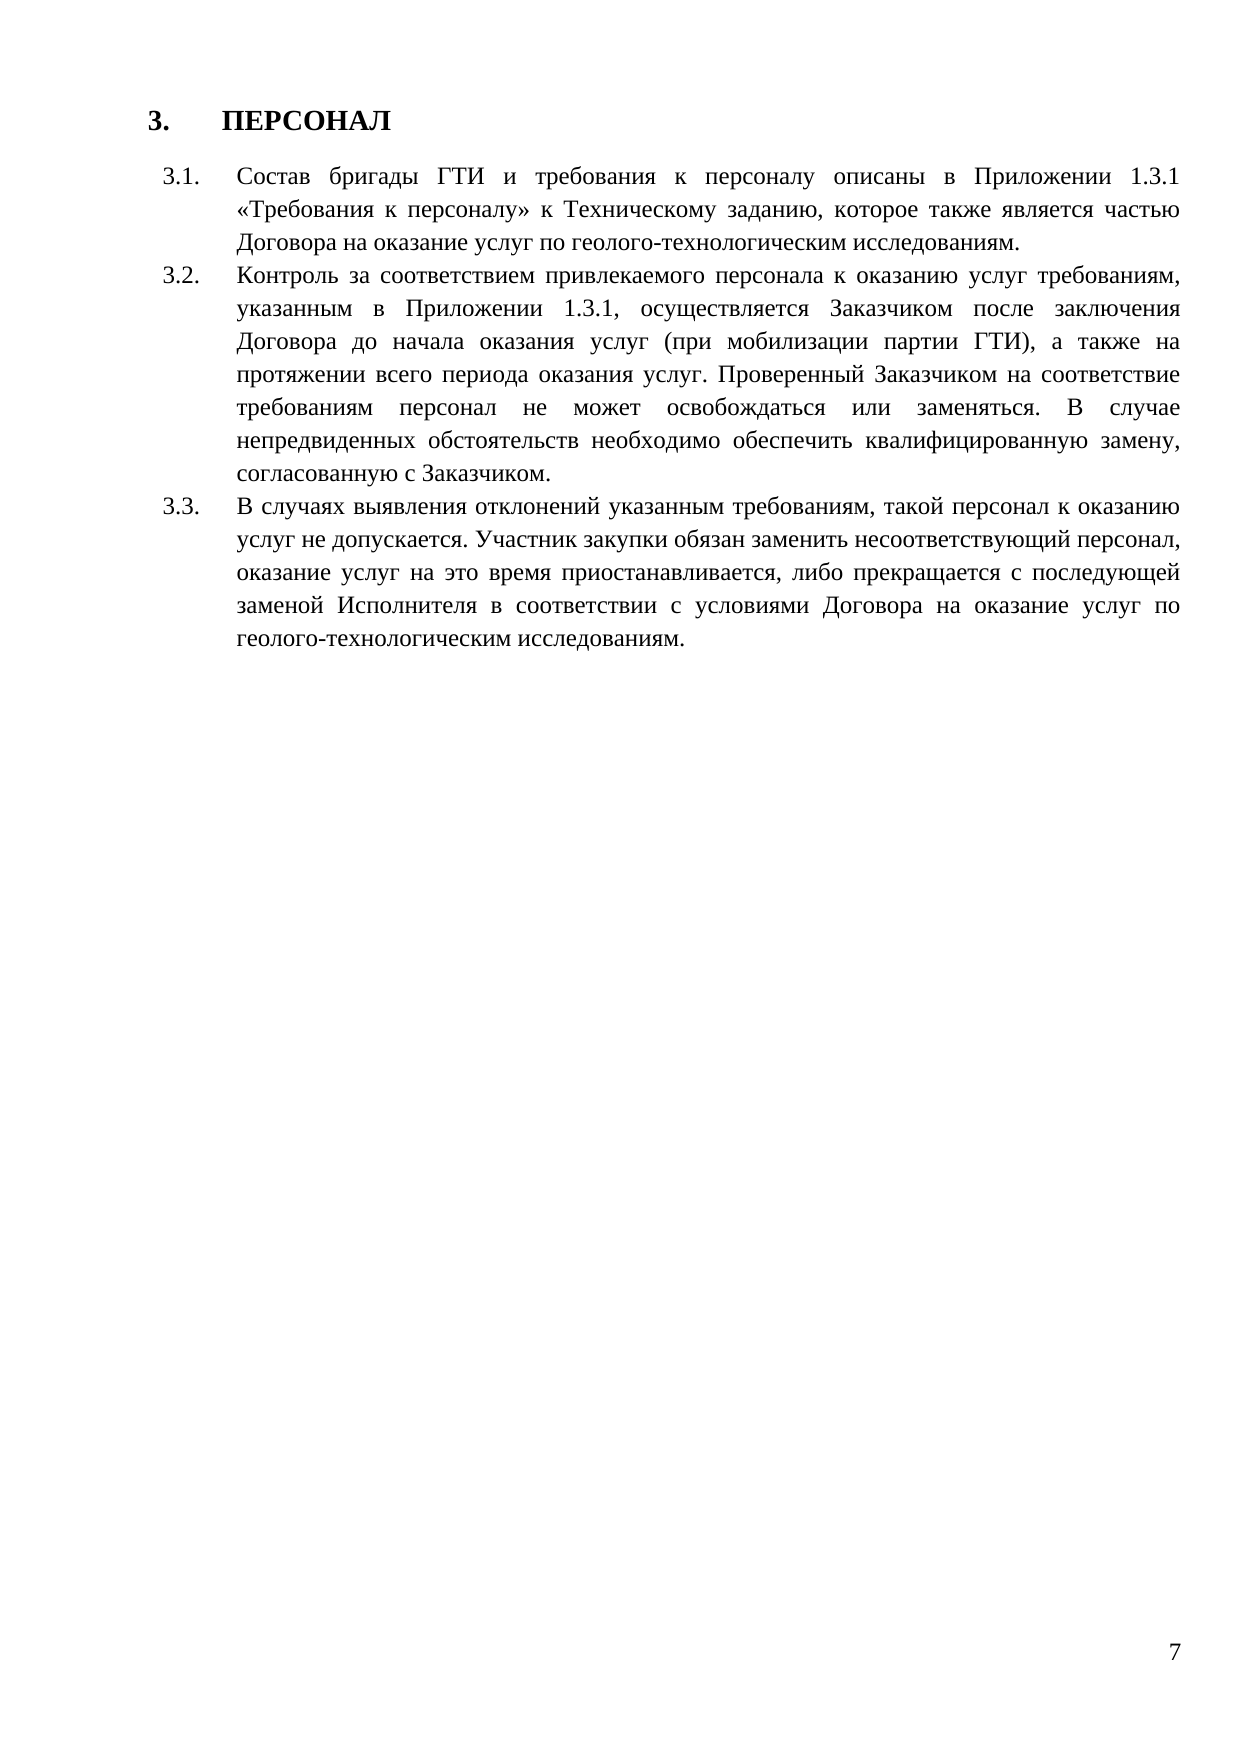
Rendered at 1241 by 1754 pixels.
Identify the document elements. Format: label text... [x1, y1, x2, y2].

list Состав бригады ГТИ и требования к персоналу описаны в Приложении 1.3.1 «Требования к персоналу» к Техническому заданию, которое также является частью Договора на оказание услуг по геолого-технологическим исследованиям. [162, 161, 1181, 256]
list В случаях выявления отклонений указанным требованиям, такой персонал к оказанию услуг не допускается. Участник закупки обязан заменить несоответствующий персонал, оказание услуг на это время приостанавливается, либо прекращается с последующей заменой Исполнителя в соответствии с условиями Договора на оказание услуг по геолого-технологическим исследованиям. [162, 491, 1181, 652]
list Контроль за соответствием привлекаемого персонала к оказанию услуг требованиям, указанным в Приложении 1.3.1, осуществляется Заказчиком после заключения Договора до начала оказания услуг (при мобилизации партии ГТИ), а также на протяжении всего периода оказания услуг. Проверенный Заказчиком на соответствие требованиям персонал не может освобождаться или заменяться. В случае непредвиденных обстоятельств необходимо обеспечить квалифицированную замену, согласованную с Заказчиком. [162, 260, 1181, 487]
subtitle ПЕРСОНАЛ [148, 103, 1181, 136]
